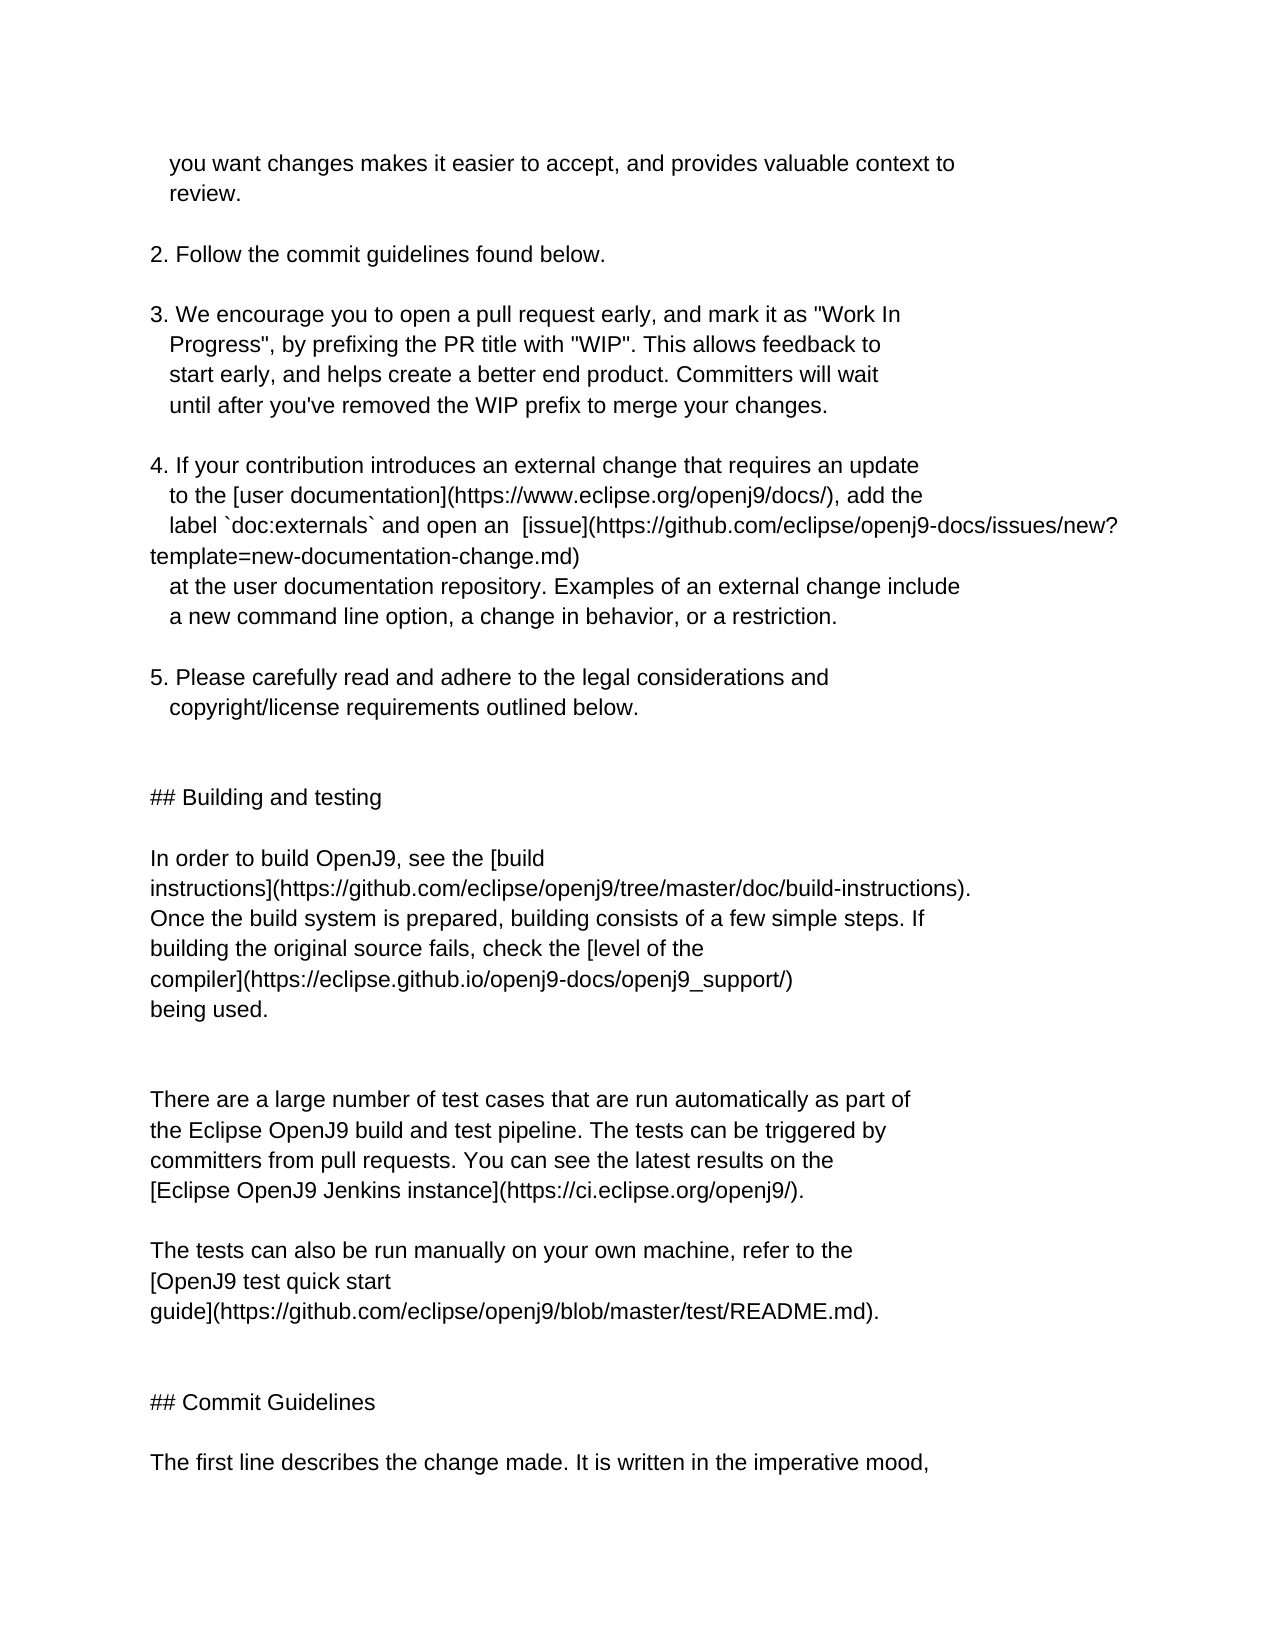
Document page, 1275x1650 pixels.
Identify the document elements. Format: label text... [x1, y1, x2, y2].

text The tests can also be run manually on your own machine, refer to the [150, 1237, 1125, 1264]
text committers from pull requests. You can see the latest results on the [150, 1147, 1125, 1173]
text a new command line option, a change in behavior, or a restriction. [150, 603, 1125, 629]
text [OpenJ9 test quick start guide](https://github.com/eclipse/openj9/blob/master/test/README.md). [150, 1268, 1125, 1324]
text label `doc:externals` and open an [issue](https://github.com/eclipse/openj9-docs/issues/new?template=new-documentation-change.md) [150, 512, 1125, 569]
text review. [150, 180, 1125, 207]
text building the original source fails, check the [level of the compiler](https://eclipse.github.io/openj9-docs/openj9_support/) [150, 935, 1125, 992]
text copyright/license requirements outlined below. [150, 694, 1125, 720]
text the Eclipse OpenJ9 build and test pipeline. The tests can be triggered by [150, 1117, 1125, 1143]
text you want changes makes it easier to accept, and provides valuable context to [150, 150, 1125, 176]
text ## Building and testing [150, 784, 1125, 811]
text [Eclipse OpenJ9 Jenkins instance](https://ci.eclipse.org/openj9/). [150, 1177, 1125, 1203]
text 5. Please carefully read and adhere to the legal considerations and [150, 663, 1125, 690]
text The first line describes the change made. It is written in the imperative mood, [150, 1449, 1125, 1475]
text 2. Follow the commit guidelines found below. [150, 241, 1125, 267]
text 4. If your contribution introduces an external change that requires an update [150, 452, 1125, 478]
text to the [user documentation](https://www.eclipse.org/openj9/docs/), add the [150, 482, 1125, 509]
text start early, and helps create a better end product. Committers will wait [150, 361, 1125, 388]
text ## Commit Guidelines [150, 1388, 1125, 1415]
text until after you've removed the WIP prefix to merge your changes. [150, 392, 1125, 418]
text 3. We encourage you to open a pull request early, and mark it as "Work In [150, 301, 1125, 327]
text at the user documentation repository. Examples of an external change include [150, 573, 1125, 599]
text In order to build OpenJ9, see the [build instructions](https://github.com/eclipse/openj9/tree/master/doc/build-instructions). [150, 845, 1125, 901]
text Once the build system is prepared, building consists of a few simple steps. If [150, 905, 1125, 932]
text Progress", by prefixing the PR title with "WIP". This allows feedback to [150, 331, 1125, 358]
text There are a large number of test cases that are run automatically as part of [150, 1086, 1125, 1113]
text being used. [150, 996, 1125, 1022]
